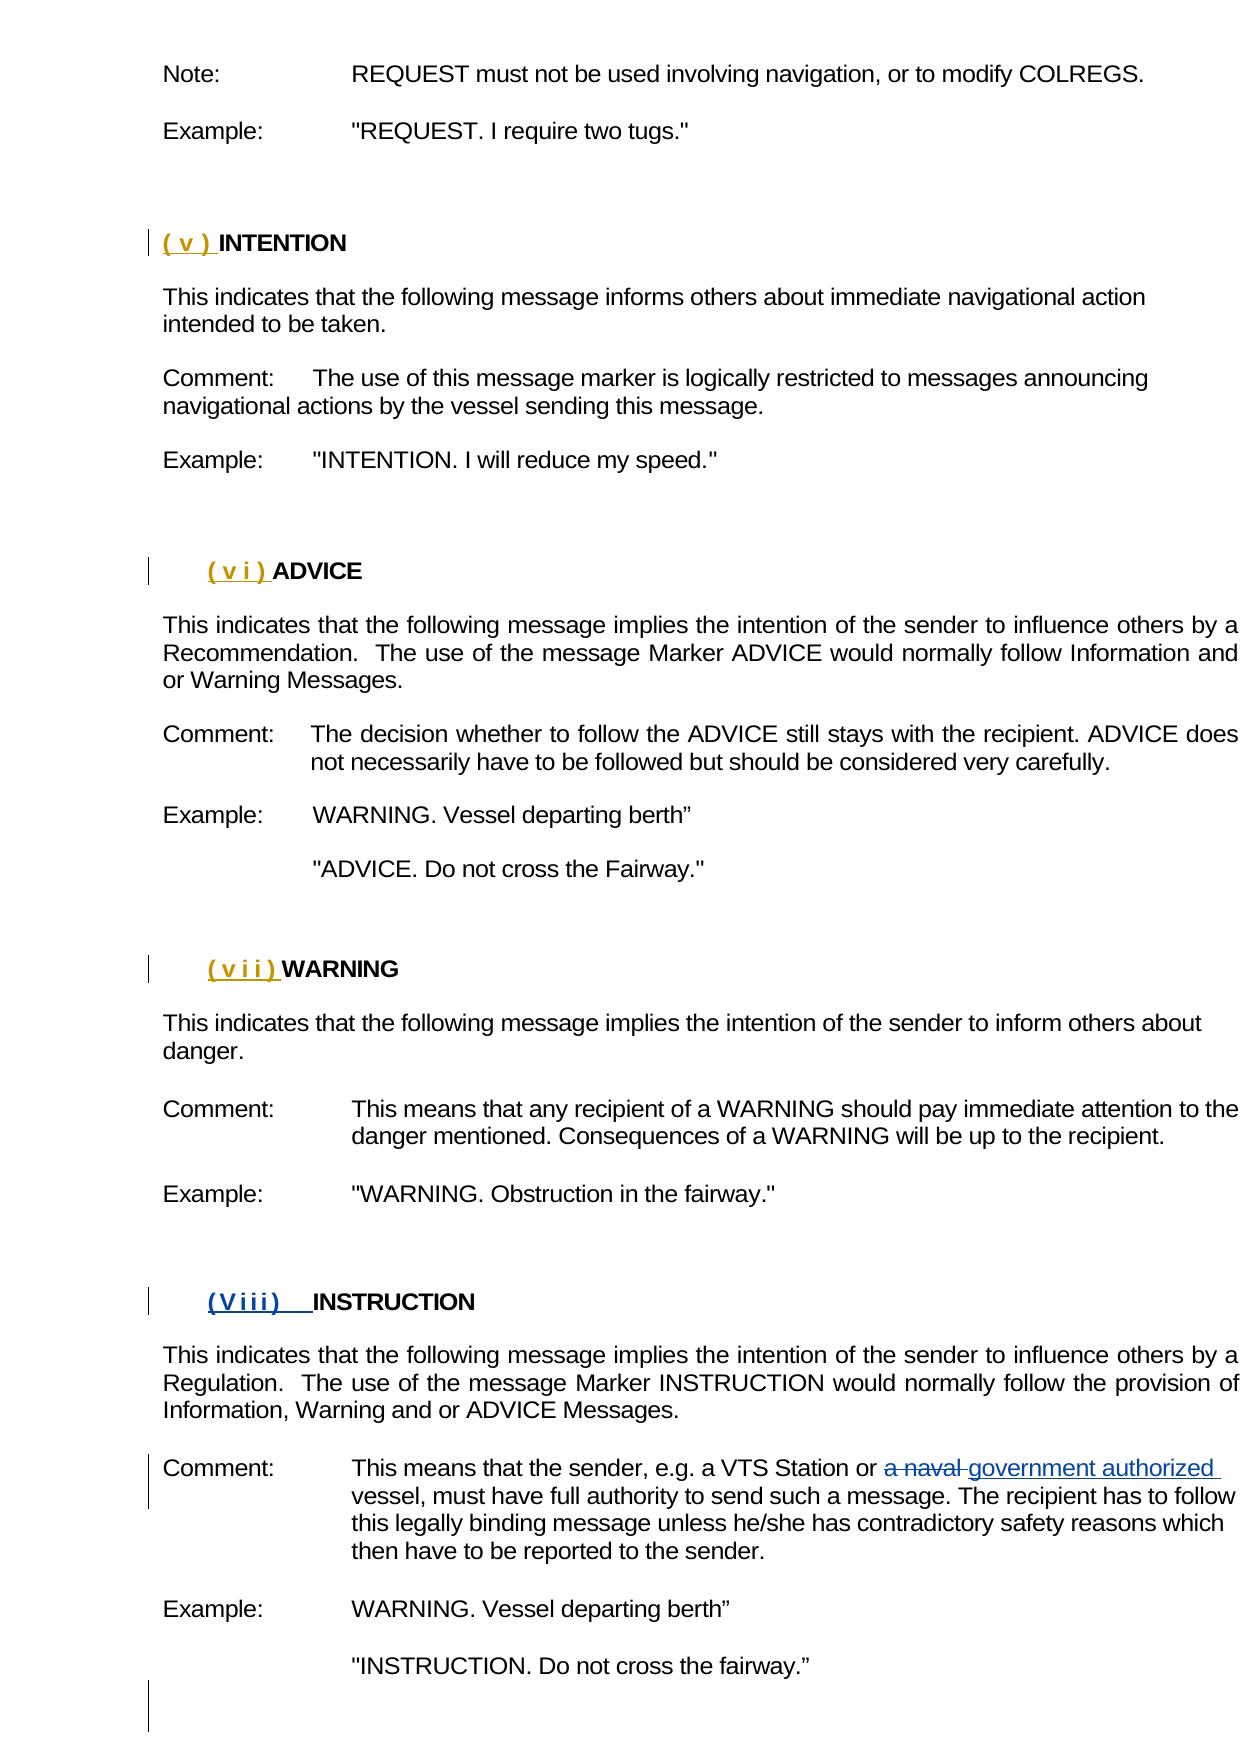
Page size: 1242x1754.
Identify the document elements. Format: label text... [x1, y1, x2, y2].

text Example: "REQUEST. I require two tugs." [162, 117, 1240, 145]
list WARNING [207, 955, 1240, 983]
text This indicates that the following message informs others about immediate navigational action intended to be taken. [162, 283, 1240, 338]
list ADVICE [207, 557, 1240, 584]
text Example: "WARNING. Obstruction in the fairway." [162, 1180, 1240, 1207]
text This indicates that the following message implies the intention of the sender to influence others by a Regulation. The use of the message Marker INSTRUCTION would normally follow the provision of Information, Warning and or ADVICE Messages. [162, 1341, 1240, 1424]
text Comment: The use of this message marker is logically restricted to messages announcing navigational actions by the vessel sending this message. [162, 364, 1240, 419]
text Comment: This means that any recipient of a WARNING should pay immediate attention to the danger mentioned. Consequences of a WARNING will be up to the recipient. [162, 1094, 1240, 1150]
text Note: REQUEST must not be used involving navigation, or to modify COLREGS. [162, 60, 1240, 87]
list INSTRUCTION [207, 1287, 1240, 1315]
list INTENTION [162, 229, 1240, 256]
text Comment: The decision whether to follow the ADVICE still stays with the recipient. ADVICE does not necessarily have to be followed but should be considered very carefully. [162, 720, 1240, 775]
text This indicates that the following message implies the intention of the sender to influence others by a Recommendation. The use of the message Marker ADVICE would normally follow Information and or Warning Messages. [162, 611, 1240, 694]
text This indicates that the following message implies the intention of the sender to inform others about danger. [162, 1009, 1240, 1064]
text Comment: This means that the sender, e.g. a VTS Station or vessel, must have full authority to send such a message. The recipient has to follow this legally binding message unless he/she has contradictory safety reasons which then have to be reported to the sender. [162, 1454, 1240, 1564]
text Example: "INTENTION. I will reduce my speed." [162, 446, 1240, 473]
text "ADVICE. Do not cross the Fairway." [162, 855, 1240, 883]
text "INSTRUCTION. Do not cross the fairway.” [162, 1652, 1240, 1680]
text Example: WARNING. Vessel departing berth” [162, 801, 1240, 829]
text Example: WARNING. Vessel departing berth” [162, 1594, 1240, 1622]
